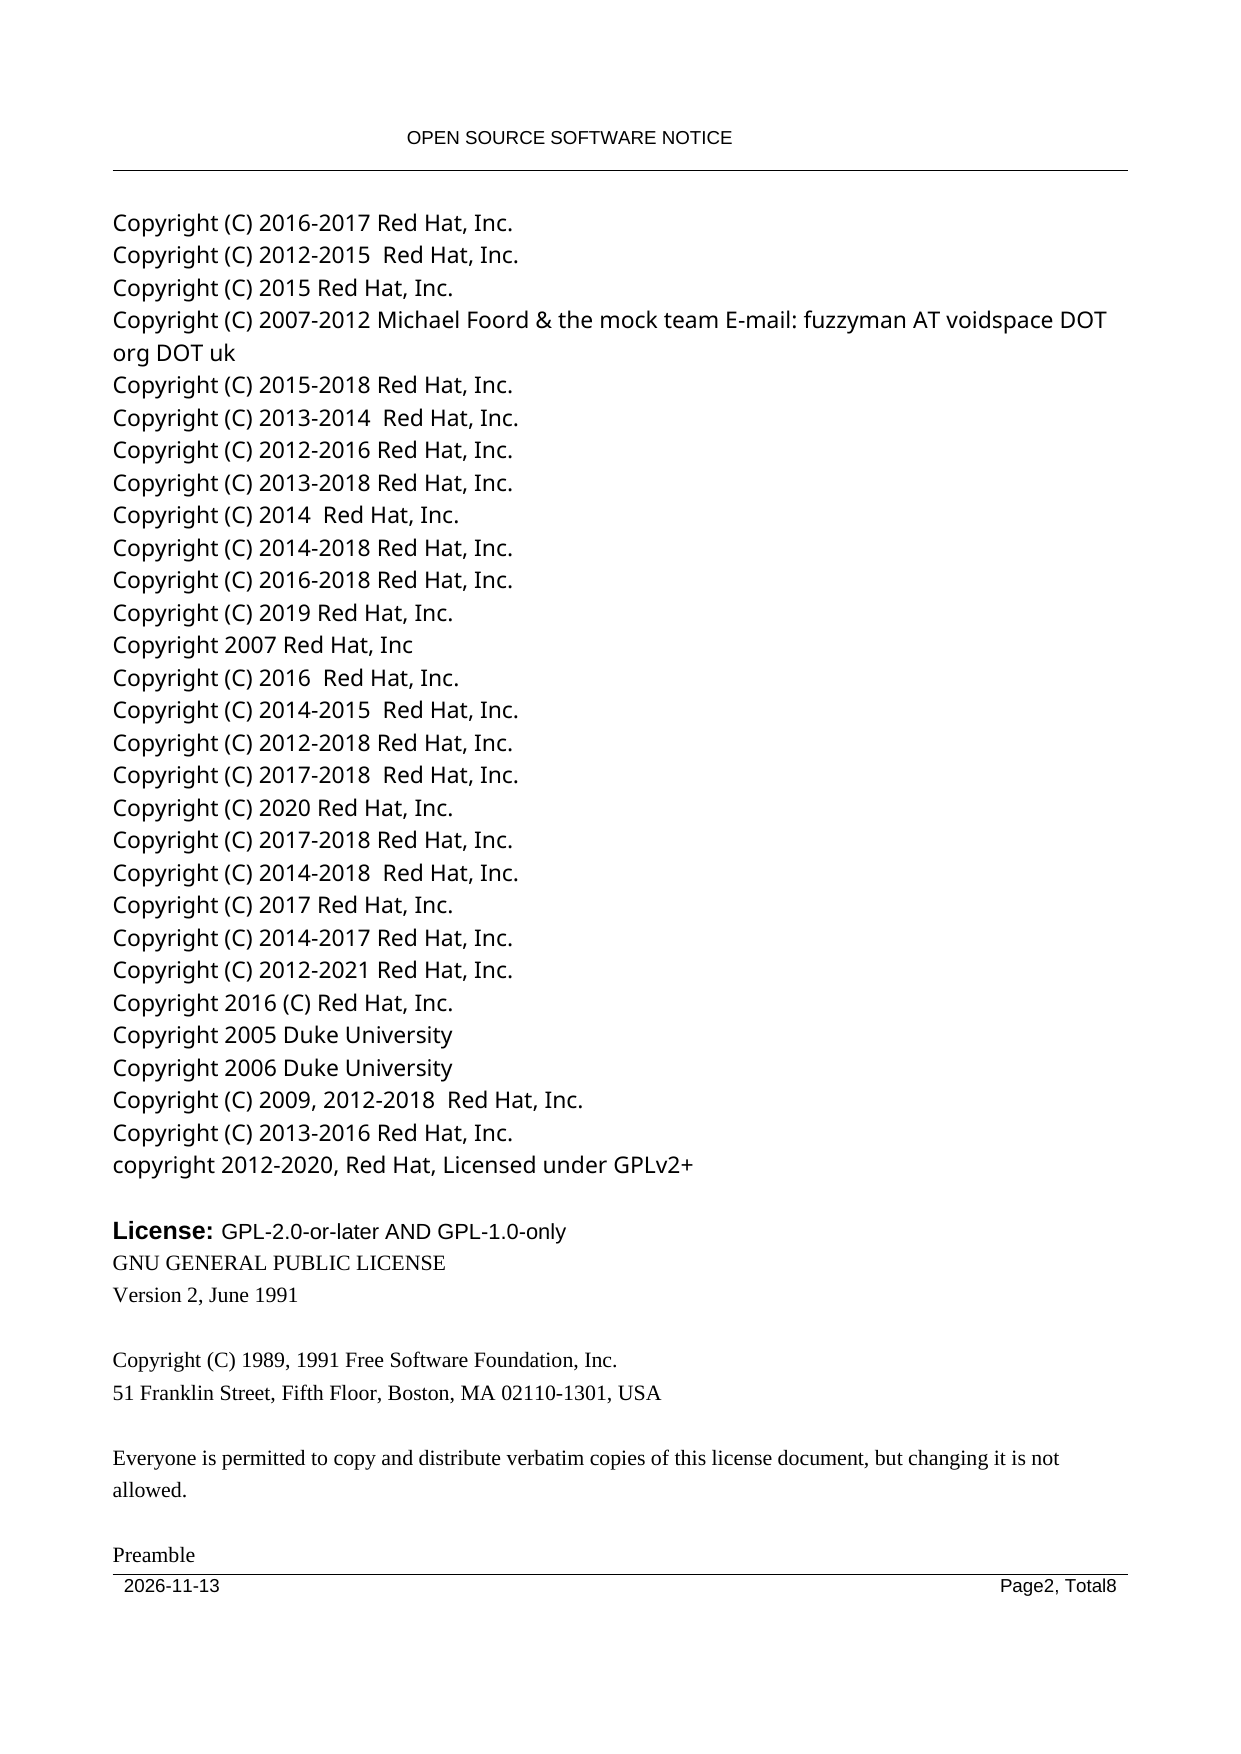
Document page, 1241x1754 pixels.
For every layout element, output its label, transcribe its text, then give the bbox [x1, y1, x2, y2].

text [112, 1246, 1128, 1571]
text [112, 206, 1128, 1214]
text License: GPL-2.0-or-later AND GPL-1.0-only [112, 1214, 1128, 1246]
